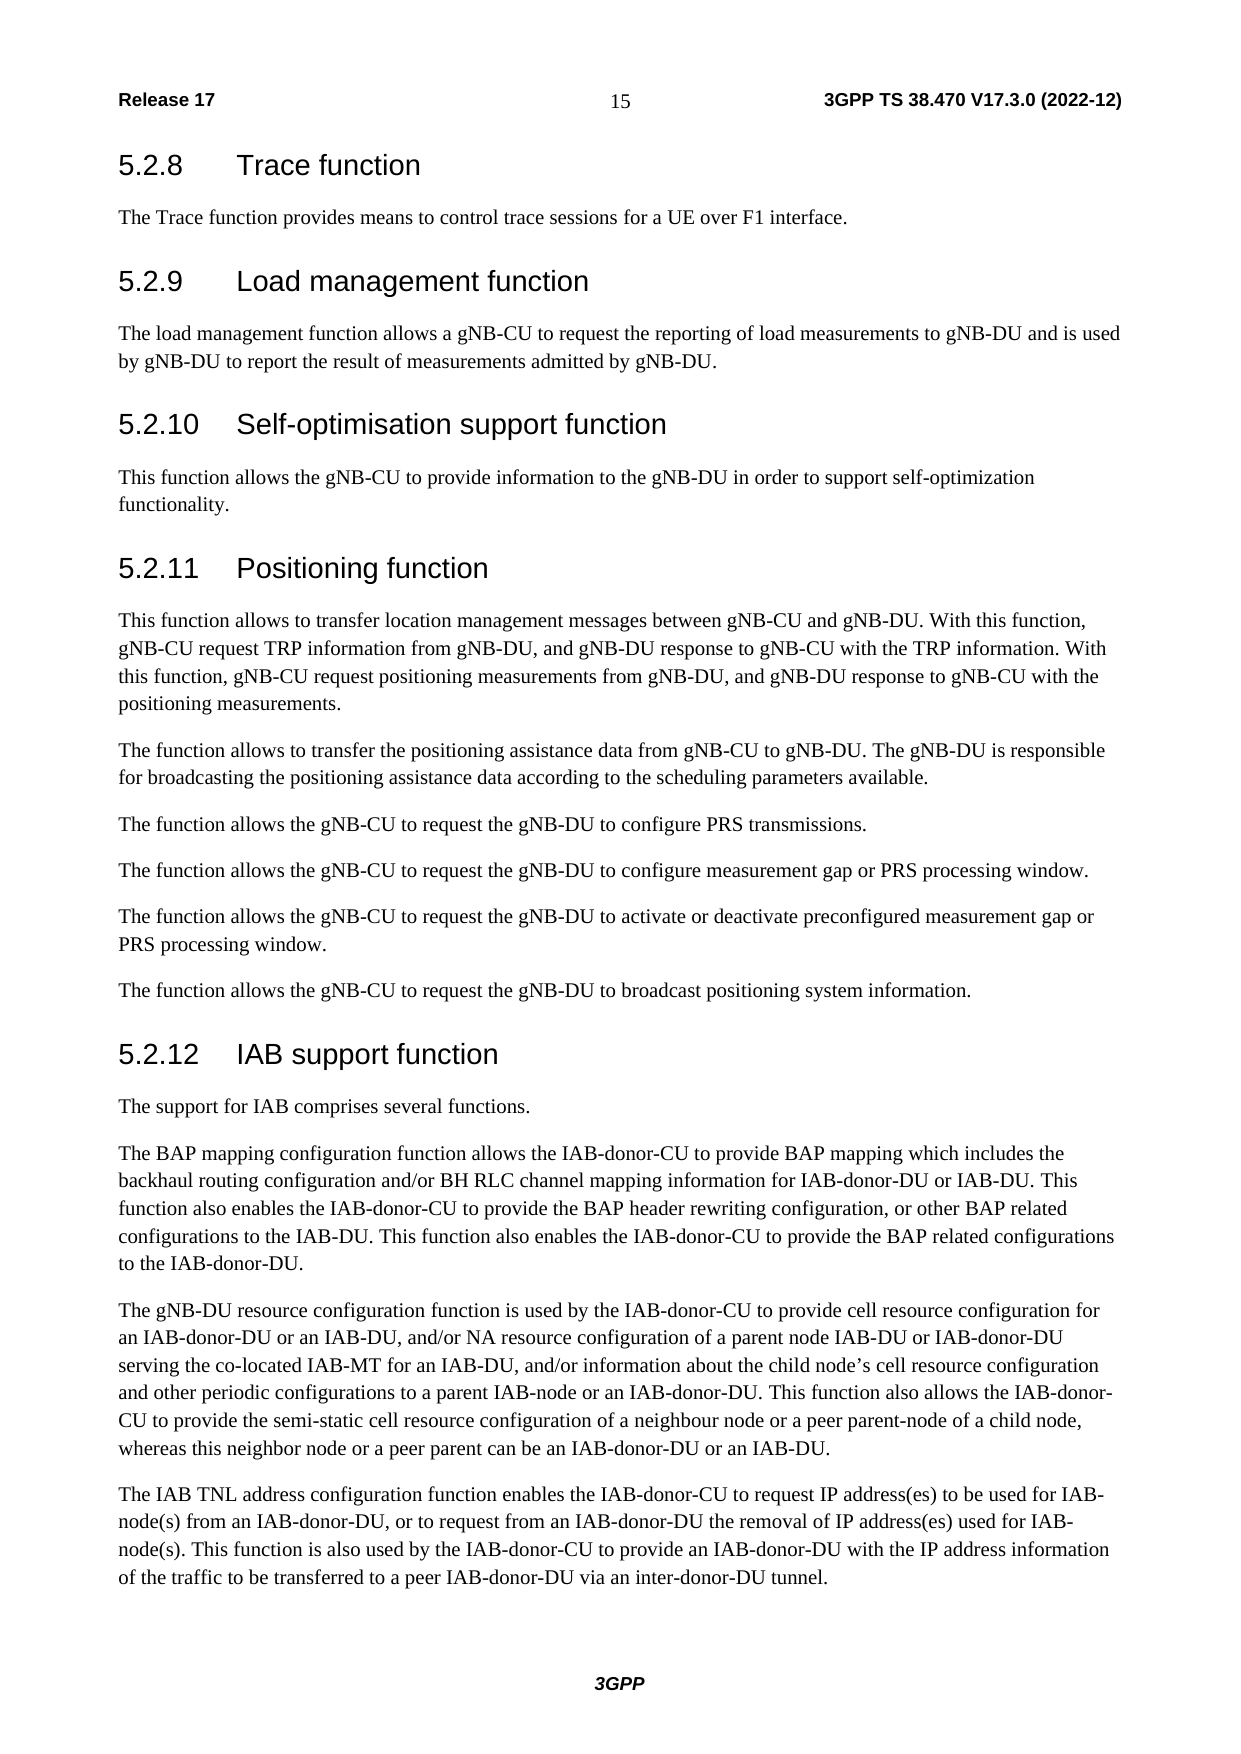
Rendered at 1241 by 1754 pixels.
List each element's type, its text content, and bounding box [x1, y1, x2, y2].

subtitle 5.2.11 Positioning function [118, 551, 1122, 585]
text The gNB-DU resource configuration function is used by the IAB-donor-CU to provide cell resource configuration for an IAB-donor-DU or an IAB-DU, and/or NA resource configuration of a parent node IAB-DU or IAB-donor-DU serving the co-located IAB-MT for an IAB-DU, and/or information about the child node’s cell resource configuration and other periodic configurations to a parent IAB-node or an IAB-donor-DU. This function also allows the IAB-donor-CU to provide the semi-static cell resource configuration of a neighbour node or a peer parent-node of a child node, whereas this neighbor node or a peer parent can be an IAB-donor-DU or an IAB-DU. [118, 1297, 1122, 1459]
text The support for IAB comprises several functions. [118, 1094, 1122, 1118]
text The IAB TNL address configuration function enables the IAB-donor-CU to request IP address(es) to be used for IAB-node(s) from an IAB-donor-DU, or to request from an IAB-donor-DU the removal of IP address(es) used for IAB-node(s). This function is also used by the IAB-donor-CU to provide an IAB-donor-DU with the IP address information of the traffic to be transferred to a peer IAB-donor-DU via an inter-donor-DU tunnel. [118, 1482, 1122, 1589]
subtitle 5.2.8 Trace function [118, 147, 1122, 181]
text This function allows the gNB-CU to provide information to the gNB-DU in order to support self-optimization functionality. [118, 465, 1122, 516]
text The Trace function provides means to control trace sessions for a UE over F1 interface. [118, 205, 1122, 229]
text The load management function allows a gNB-CU to request the reporting of load measurements to gNB-DU and is used by gNB-DU to report the result of measurements admitted by gNB-DU. [118, 321, 1122, 373]
subtitle 5.2.9 Load management function [118, 264, 1122, 297]
subtitle 5.2.12 IAB support function [118, 1037, 1122, 1071]
text The BAP mapping configuration function allows the IAB-donor-CU to provide BAP mapping which includes the backhaul routing configuration and/or BH RLC channel mapping information for IAB-donor-DU or IAB-DU. This function also enables the IAB-donor-CU to provide the BAP header rewriting configuration, or other BAP related configurations to the IAB-DU. This function also enables the IAB-donor-CU to provide the BAP related configurations to the IAB-donor-DU. [118, 1141, 1122, 1275]
text The function allows the gNB-CU to request the gNB-DU to activate or deactivate preconfigured measurement gap or PRS processing window. [118, 904, 1122, 956]
text The function allows to transfer the positioning assistance data from gNB-CU to gNB-DU. The gNB-DU is responsible for broadcasting the positioning assistance data according to the scheduling parameters available. [118, 738, 1122, 789]
text The function allows the gNB-CU to request the gNB-DU to configure measurement gap or PRS processing window. [118, 858, 1122, 882]
text The function allows the gNB-CU to request the gNB-DU to broadcast positioning system information. [118, 978, 1122, 1002]
text The function allows the gNB-CU to request the gNB-DU to configure PRS transmissions. [118, 812, 1122, 836]
text This function allows to transfer location management messages between gNB-CU and gNB-DU. With this function, gNB-CU request TRP information from gNB-DU, and gNB-DU response to gNB-CU with the TRP information. With this function, gNB-CU request positioning measurements from gNB-DU, and gNB-DU response to gNB-CU with the positioning measurements. [118, 608, 1122, 715]
subtitle 5.2.10 Self-optimisation support function [118, 407, 1122, 441]
